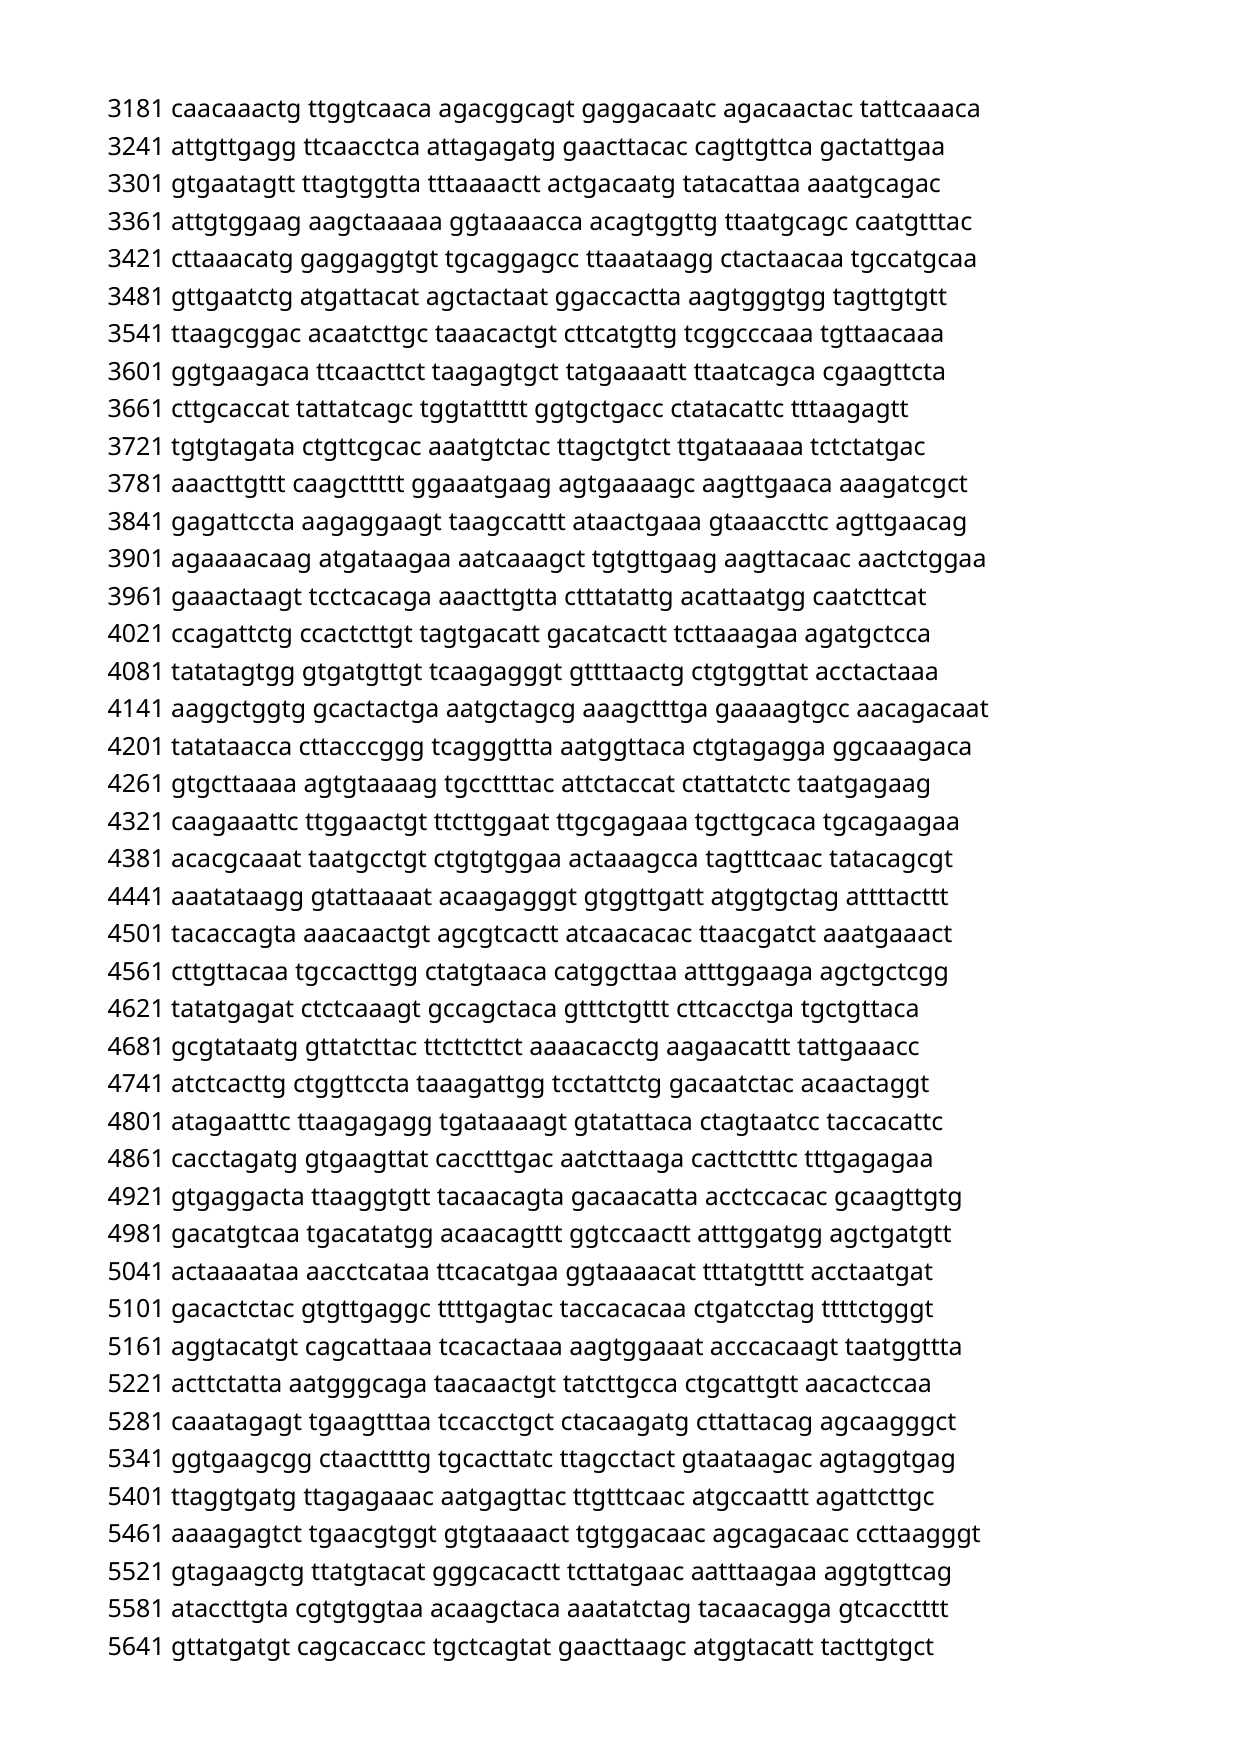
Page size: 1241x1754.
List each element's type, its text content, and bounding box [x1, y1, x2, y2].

text 5041 actaaaataa aacctcataa ttcacatgaa ggtaaaacat tttatgtttt acctaatgat [75, 1252, 1165, 1289]
text 3901 agaaaacaag atgataagaa aatcaaagct tgtgttgaag aagttacaac aactctggaa [75, 539, 1165, 577]
text 3241 attgttgagg ttcaacctca attagagatg gaacttacac cagttgttca gactattgaa [75, 127, 1165, 164]
text 4801 atagaatttc ttaagagagg tgataaaagt gtatattaca ctagtaatcc taccacattc [75, 1102, 1165, 1139]
text 4621 tatatgagat ctctcaaagt gccagctaca gtttctgttt cttcacctga tgctgttaca [75, 989, 1165, 1027]
text 4201 tatataacca cttacccggg tcagggttta aatggttaca ctgtagagga ggcaaagaca [75, 727, 1165, 764]
text 4261 gtgcttaaaa agtgtaaaag tgccttttac attctaccat ctattatctc taatgagaag [75, 764, 1165, 802]
text 3541 ttaagcggac acaatcttgc taaacactgt cttcatgttg tcggcccaaa tgttaacaaa [75, 314, 1165, 352]
text 4321 caagaaattc ttggaactgt ttcttggaat ttgcgagaaa tgcttgcaca tgcagaagaa [75, 802, 1165, 839]
text 4441 aaatataagg gtattaaaat acaagagggt gtggttgatt atggtgctag attttacttt [75, 877, 1165, 914]
text 3421 cttaaacatg gaggaggtgt tgcaggagcc ttaaataagg ctactaacaa tgccatgcaa [75, 239, 1165, 277]
text 5101 gacactctac gtgttgaggc ttttgagtac taccacacaa ctgatcctag ttttctgggt [75, 1289, 1165, 1327]
text 4741 atctcacttg ctggttccta taaagattgg tcctattctg gacaatctac acaactaggt [75, 1064, 1165, 1102]
text 5341 ggtgaagcgg ctaacttttg tgcacttatc ttagcctact gtaataagac agtaggtgag [75, 1439, 1165, 1477]
text 5641 gttatgatgt cagcaccacc tgctcagtat gaacttaagc atggtacatt tacttgtgct [75, 1627, 1165, 1664]
text 5221 acttctatta aatgggcaga taacaactgt tatcttgcca ctgcattgtt aacactccaa [75, 1364, 1165, 1402]
text 5521 gtagaagctg ttatgtacat gggcacactt tcttatgaac aatttaagaa aggtgttcag [75, 1552, 1165, 1589]
text 5401 ttaggtgatg ttagagaaac aatgagttac ttgtttcaac atgccaattt agattcttgc [75, 1477, 1165, 1514]
text 4981 gacatgtcaa tgacatatgg acaacagttt ggtccaactt atttggatgg agctgatgtt [75, 1214, 1165, 1252]
text 4021 ccagattctg ccactcttgt tagtgacatt gacatcactt tcttaaagaa agatgctcca [75, 614, 1165, 652]
text 5581 ataccttgta cgtgtggtaa acaagctaca aaatatctag tacaacagga gtcacctttt [75, 1589, 1165, 1627]
text 4081 tatatagtgg gtgatgttgt tcaagagggt gttttaactg ctgtggttat acctactaaa [75, 652, 1165, 689]
text 3661 cttgcaccat tattatcagc tggtattttt ggtgctgacc ctatacattc tttaagagtt [75, 389, 1165, 427]
text 3721 tgtgtagata ctgttcgcac aaatgtctac ttagctgtct ttgataaaaa tctctatgac [75, 427, 1165, 464]
text 3781 aaacttgttt caagcttttt ggaaatgaag agtgaaaagc aagttgaaca aaagatcgct [75, 464, 1165, 502]
text 4501 tacaccagta aaacaactgt agcgtcactt atcaacacac ttaacgatct aaatgaaact [75, 914, 1165, 952]
text 5161 aggtacatgt cagcattaaa tcacactaaa aagtggaaat acccacaagt taatggttta [75, 1327, 1165, 1364]
text 5281 caaatagagt tgaagtttaa tccacctgct ctacaagatg cttattacag agcaagggct [75, 1402, 1165, 1439]
text 4561 cttgttacaa tgccacttgg ctatgtaaca catggcttaa atttggaaga agctgctcgg [75, 952, 1165, 989]
text 3301 gtgaatagtt ttagtggtta tttaaaactt actgacaatg tatacattaa aaatgcagac [75, 164, 1165, 202]
text 4141 aaggctggtg gcactactga aatgctagcg aaagctttga gaaaagtgcc aacagacaat [75, 689, 1165, 727]
text 4381 acacgcaaat taatgcctgt ctgtgtggaa actaaagcca tagtttcaac tatacagcgt [75, 839, 1165, 877]
text 3601 ggtgaagaca ttcaacttct taagagtgct tatgaaaatt ttaatcagca cgaagttcta [75, 352, 1165, 389]
text 3961 gaaactaagt tcctcacaga aaacttgtta ctttatattg acattaatgg caatcttcat [75, 577, 1165, 614]
text 4921 gtgaggacta ttaaggtgtt tacaacagta gacaacatta acctccacac gcaagttgtg [75, 1177, 1165, 1214]
text 4681 gcgtataatg gttatcttac ttcttcttct aaaacacctg aagaacattt tattgaaacc [75, 1027, 1165, 1064]
text 3181 caacaaactg ttggtcaaca agacggcagt gaggacaatc agacaactac tattcaaaca [75, 89, 1165, 127]
text 4861 cacctagatg gtgaagttat cacctttgac aatcttaaga cacttctttc tttgagagaa [75, 1139, 1165, 1177]
text 3841 gagattccta aagaggaagt taagccattt ataactgaaa gtaaaccttc agttgaacag [75, 502, 1165, 539]
text 5461 aaaagagtct tgaacgtggt gtgtaaaact tgtggacaac agcagacaac ccttaagggt [75, 1514, 1165, 1552]
text 3361 attgtggaag aagctaaaaa ggtaaaacca acagtggttg ttaatgcagc caatgtttac [75, 202, 1165, 239]
text 3481 gttgaatctg atgattacat agctactaat ggaccactta aagtgggtgg tagttgtgtt [75, 277, 1165, 314]
